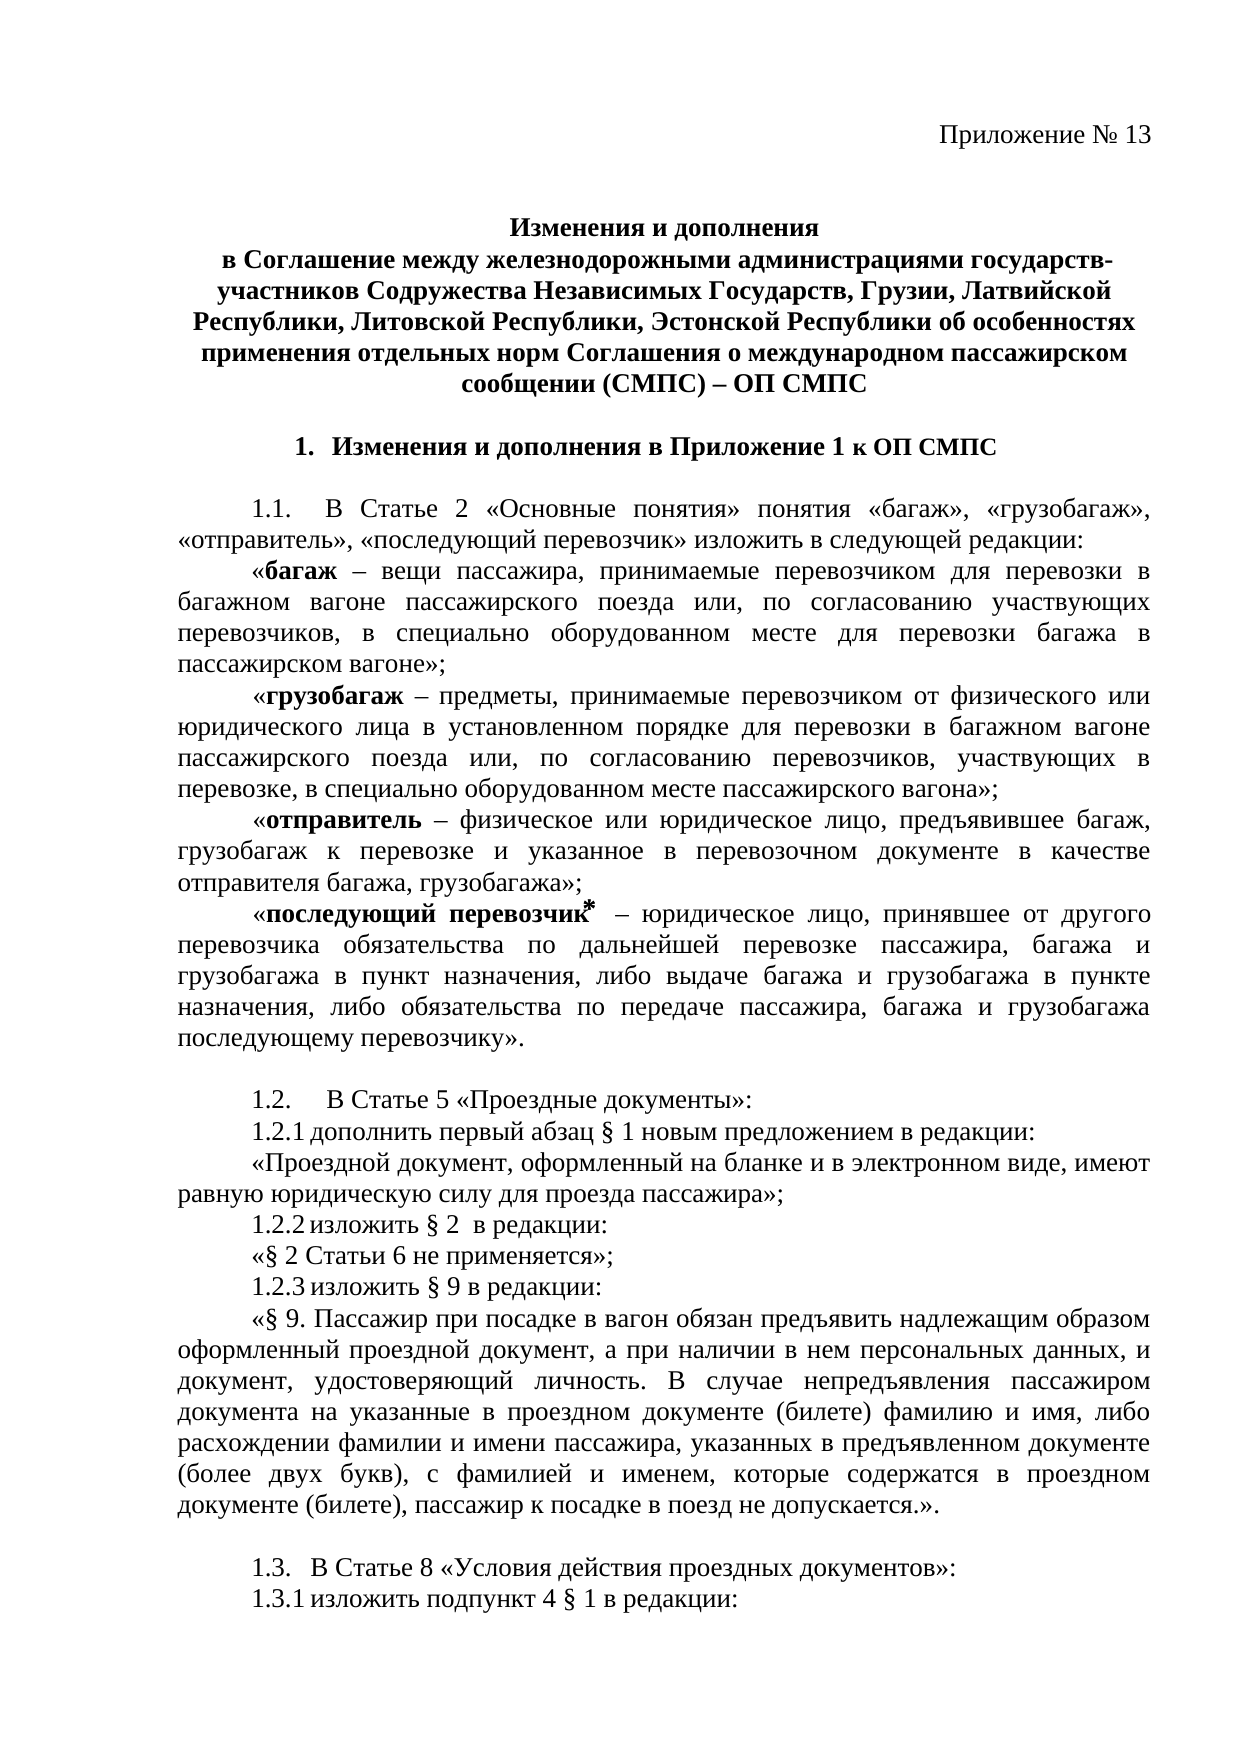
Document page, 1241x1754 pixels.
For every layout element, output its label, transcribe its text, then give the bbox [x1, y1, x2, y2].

list В Статье 5 «Проездные документы»: [251, 1084, 1152, 1115]
list изложить подпункт 4 § 1 в редакции: [251, 1582, 1152, 1613]
text «грузобагаж – предметы, принимаемые перевозчиком от физического или юридического лица в установленном порядке для перевозки в багажном вагоне пассажирского поезда или, по согласованию перевозчиков, участвующих в перевозке, в специально оборудованном месте пассажирского вагона»; [177, 679, 1152, 803]
list изложить § 2 в редакции: [251, 1208, 1152, 1239]
text «багаж – вещи пассажира, принимаемые перевозчиком для перевозки в багажном вагоне пассажирского поезда или, по согласованию участвующих перевозчиков, в специально оборудованном месте для перевозки багажа в пассажирском вагоне»; [177, 554, 1152, 679]
text «отправитель – физическое или юридическое лицо, предъявившее багаж, грузобагаж к перевозке и указанное в перевозочном документе в качестве отправителя багажа, грузобагажа»; [177, 803, 1152, 897]
text Приложение № 13 [177, 118, 1152, 149]
list В Статье 8 «Условия действия проездных документов»: [251, 1551, 1152, 1582]
text «последующий перевозчик⃰⃰ – юридическое лицо, принявшее от другого перевозчика обязательства по дальнейшей перевозке пассажира, багажа и грузобагажа в пункт назначения, либо выдаче багажа и грузобагажа в пункте назначения, либо обязательства по передаче пассажира, багажа и грузобагажа последующему перевозчику». [177, 897, 1152, 1052]
text «§ 2 Статьи 6 не применяется»; [251, 1239, 1152, 1271]
text в Соглашение между железнодорожными администрациями государств-участников Содружества Независимых Государств, Грузии, Латвийской Республики, Литовской Республики, Эстонской Республики об особенностях применения отдельных норм Соглашения о международном пассажирском сообщении (СМПС) – ОП СМПС [177, 243, 1152, 398]
list В Статье 2 «Основные понятия» понятия «багаж», «грузобагаж», «отправитель», «последующий перевозчик» изложить в следующей редакции: [177, 492, 1152, 554]
list изложить § 9 в редакции: [251, 1271, 1152, 1302]
list «§ 9. Пассажир при посадке в вагон обязан предъявить надлежащим образом оформленный проездной документ, а при наличии в нем персональных данных, и документ, удостоверяющий личность. В случае непредъявления пассажиром документа на указанные в проездном документе (билете) фамилию и имя, либо расхождении фамилии и имени пассажира, указанных в предъявленном документе (более двух букв), с фамилией и именем, которые содержатся в проездном документе (билете), пассажир к посадке в поезд не допускается.». [177, 1302, 1152, 1520]
list дополнить первый абзац § 1 новым предложением в редакции: [251, 1115, 1152, 1146]
title Изменения и дополнения в Приложение 1 к ОП СМПС [140, 429, 1152, 461]
text Изменения и дополнения [177, 212, 1152, 243]
text «Проездной документ, оформленный на бланке и в электронном виде, имеют равную юридическую силу для проезда пассажира»; [177, 1146, 1152, 1208]
